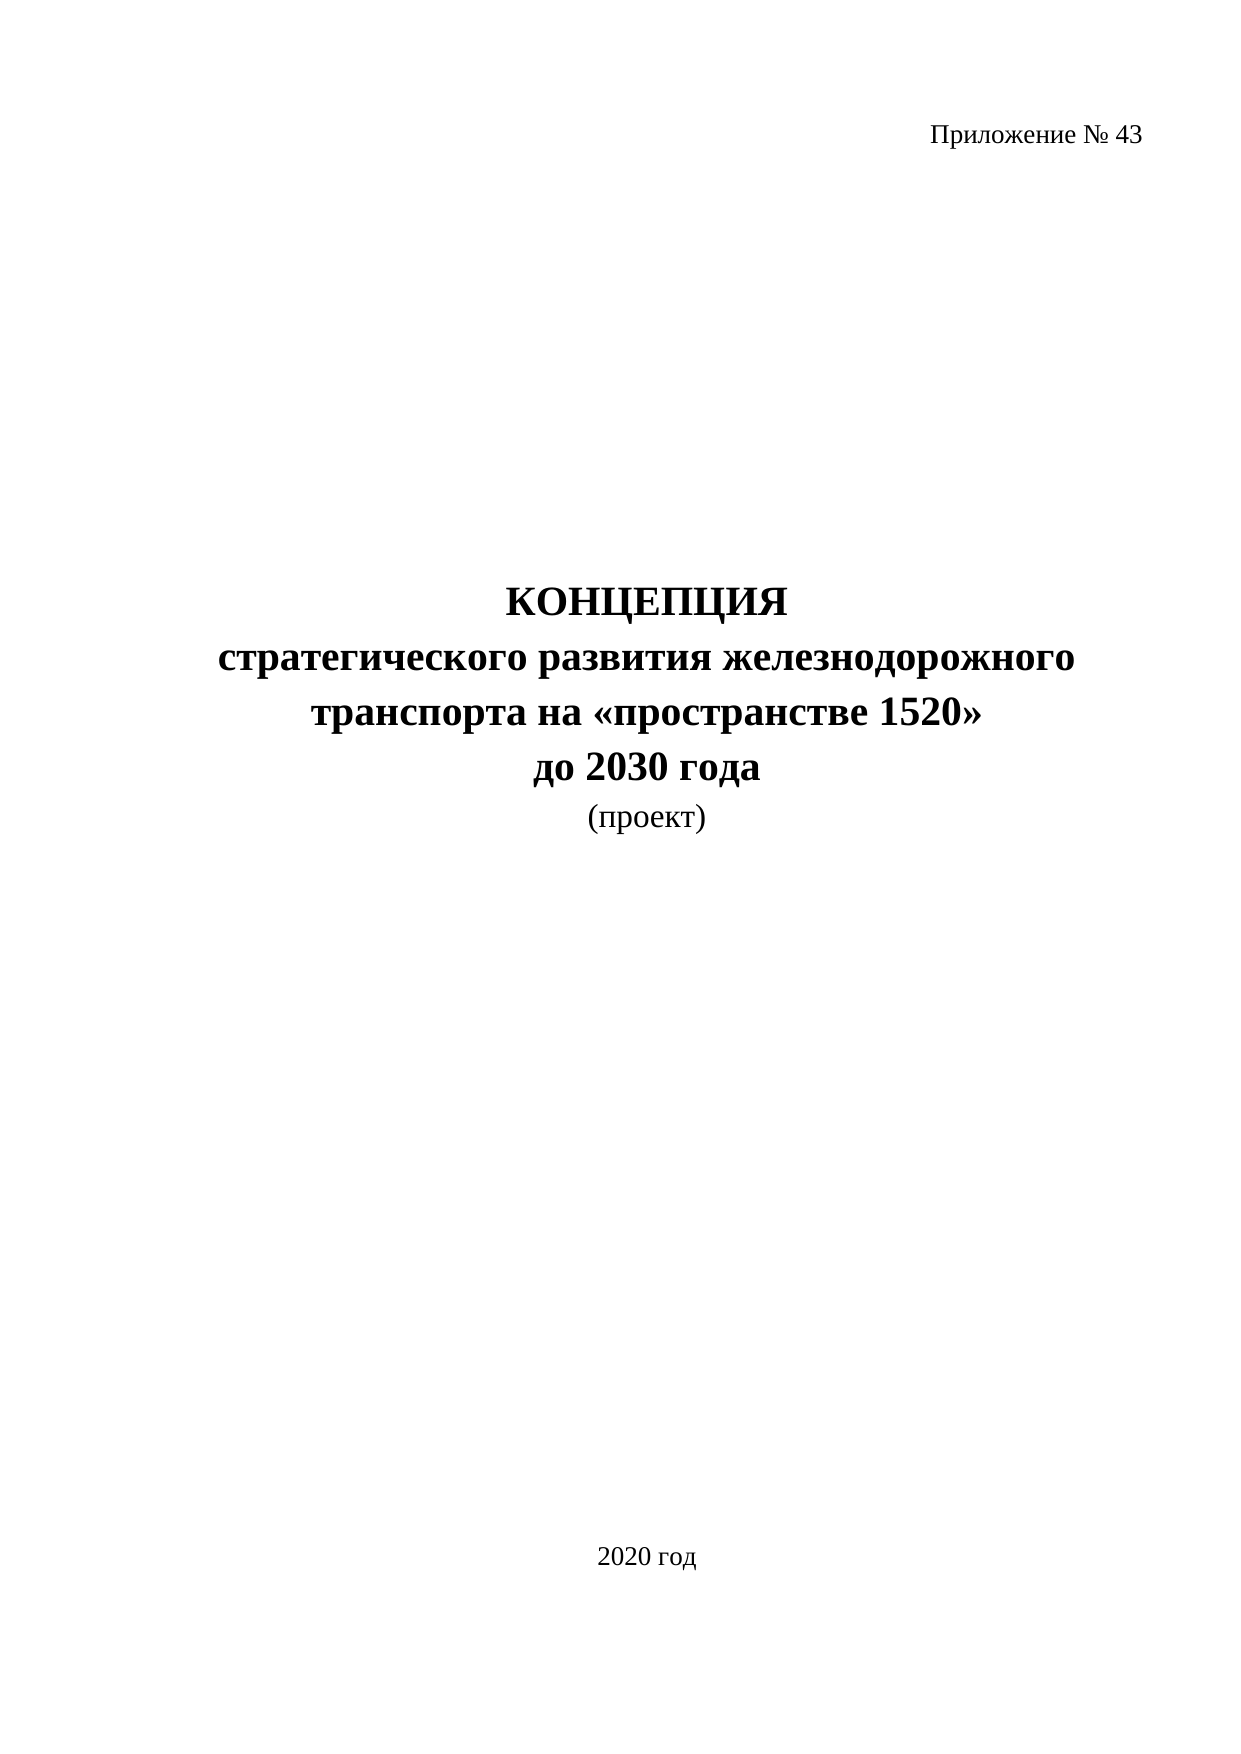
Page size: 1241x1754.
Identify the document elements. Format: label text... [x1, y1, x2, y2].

text КОНЦЕПЦИЯ [151, 576, 1143, 624]
text (проект) [151, 797, 1143, 835]
text 2020 год [151, 1540, 1143, 1572]
text Приложение № 43 [151, 118, 1143, 149]
text стратегического развития железнодорожного транспорта на «пространстве 1520» до 2030 года [151, 631, 1143, 789]
